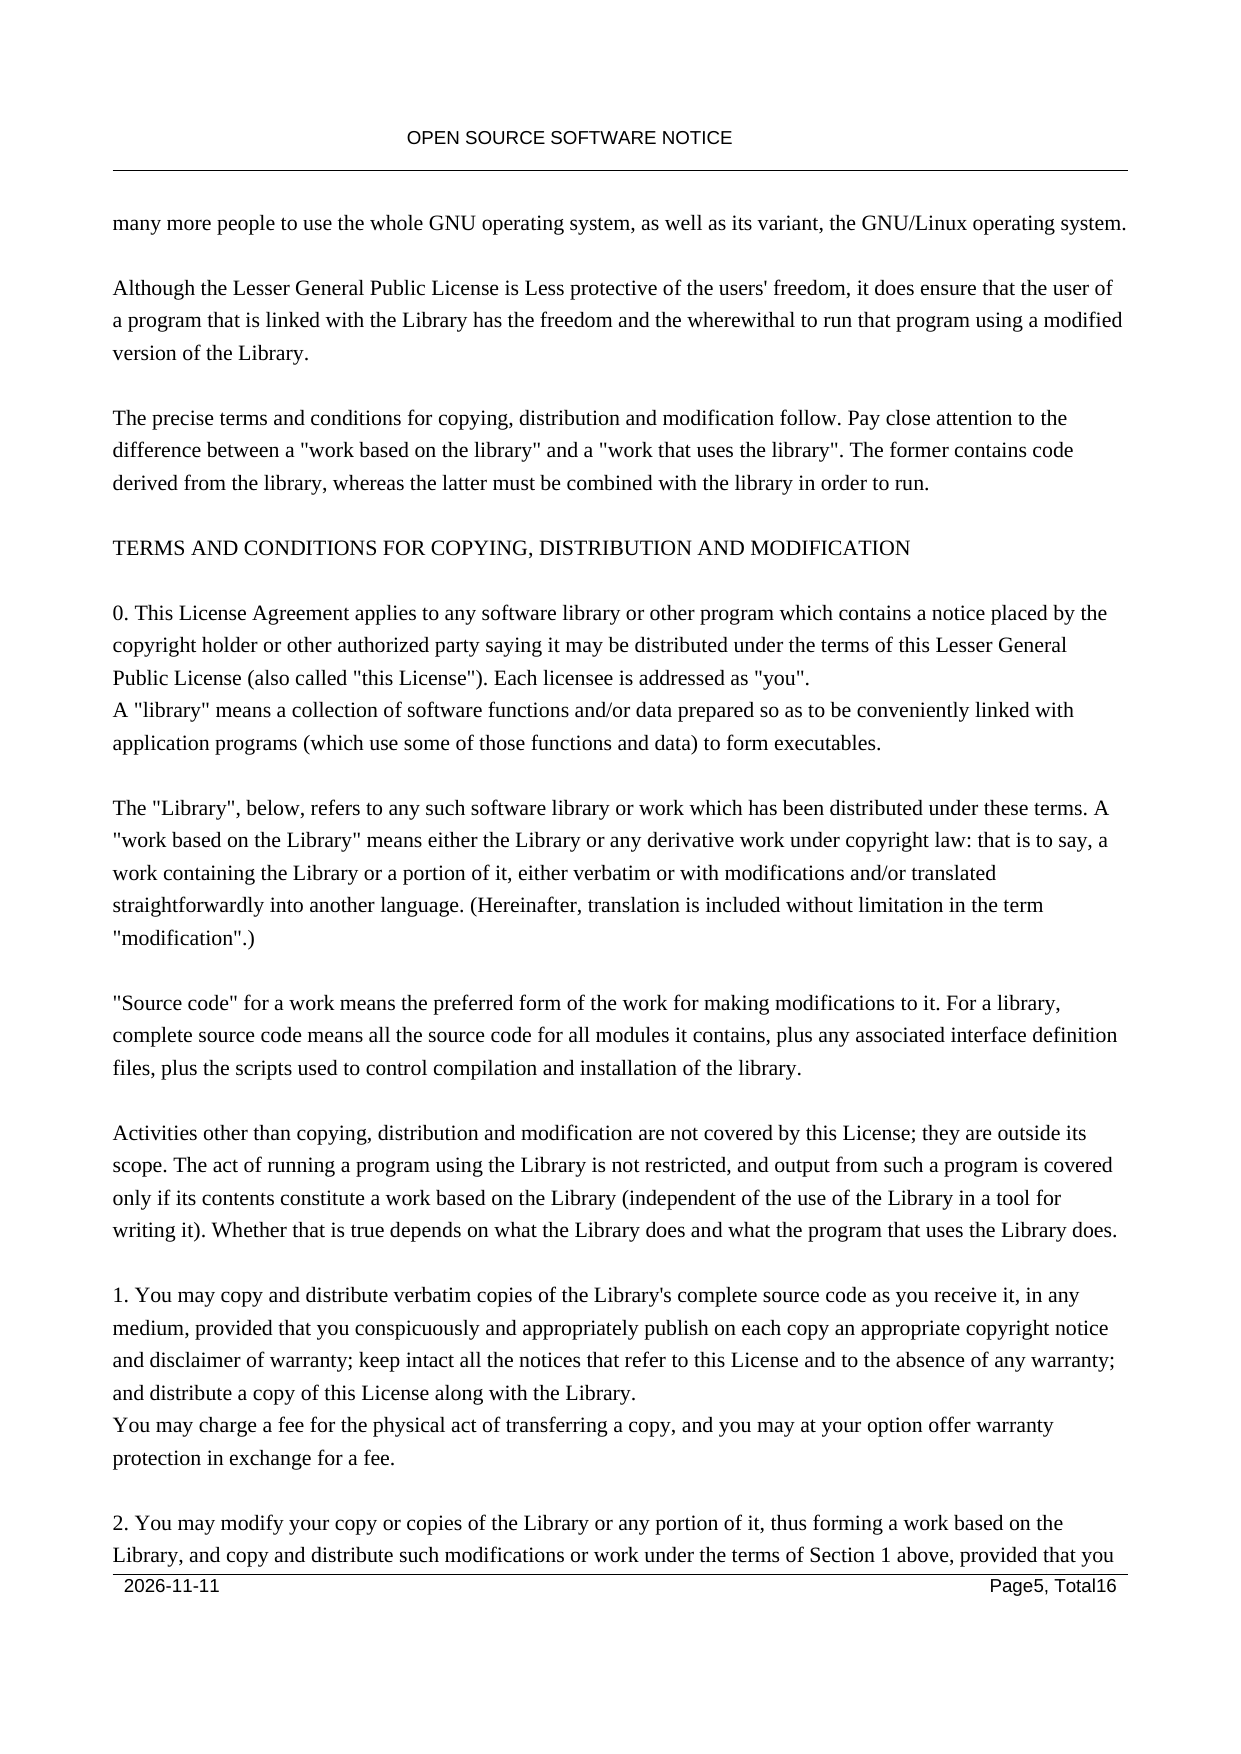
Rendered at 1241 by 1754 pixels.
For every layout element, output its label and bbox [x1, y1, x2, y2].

text [112, 206, 1128, 1571]
